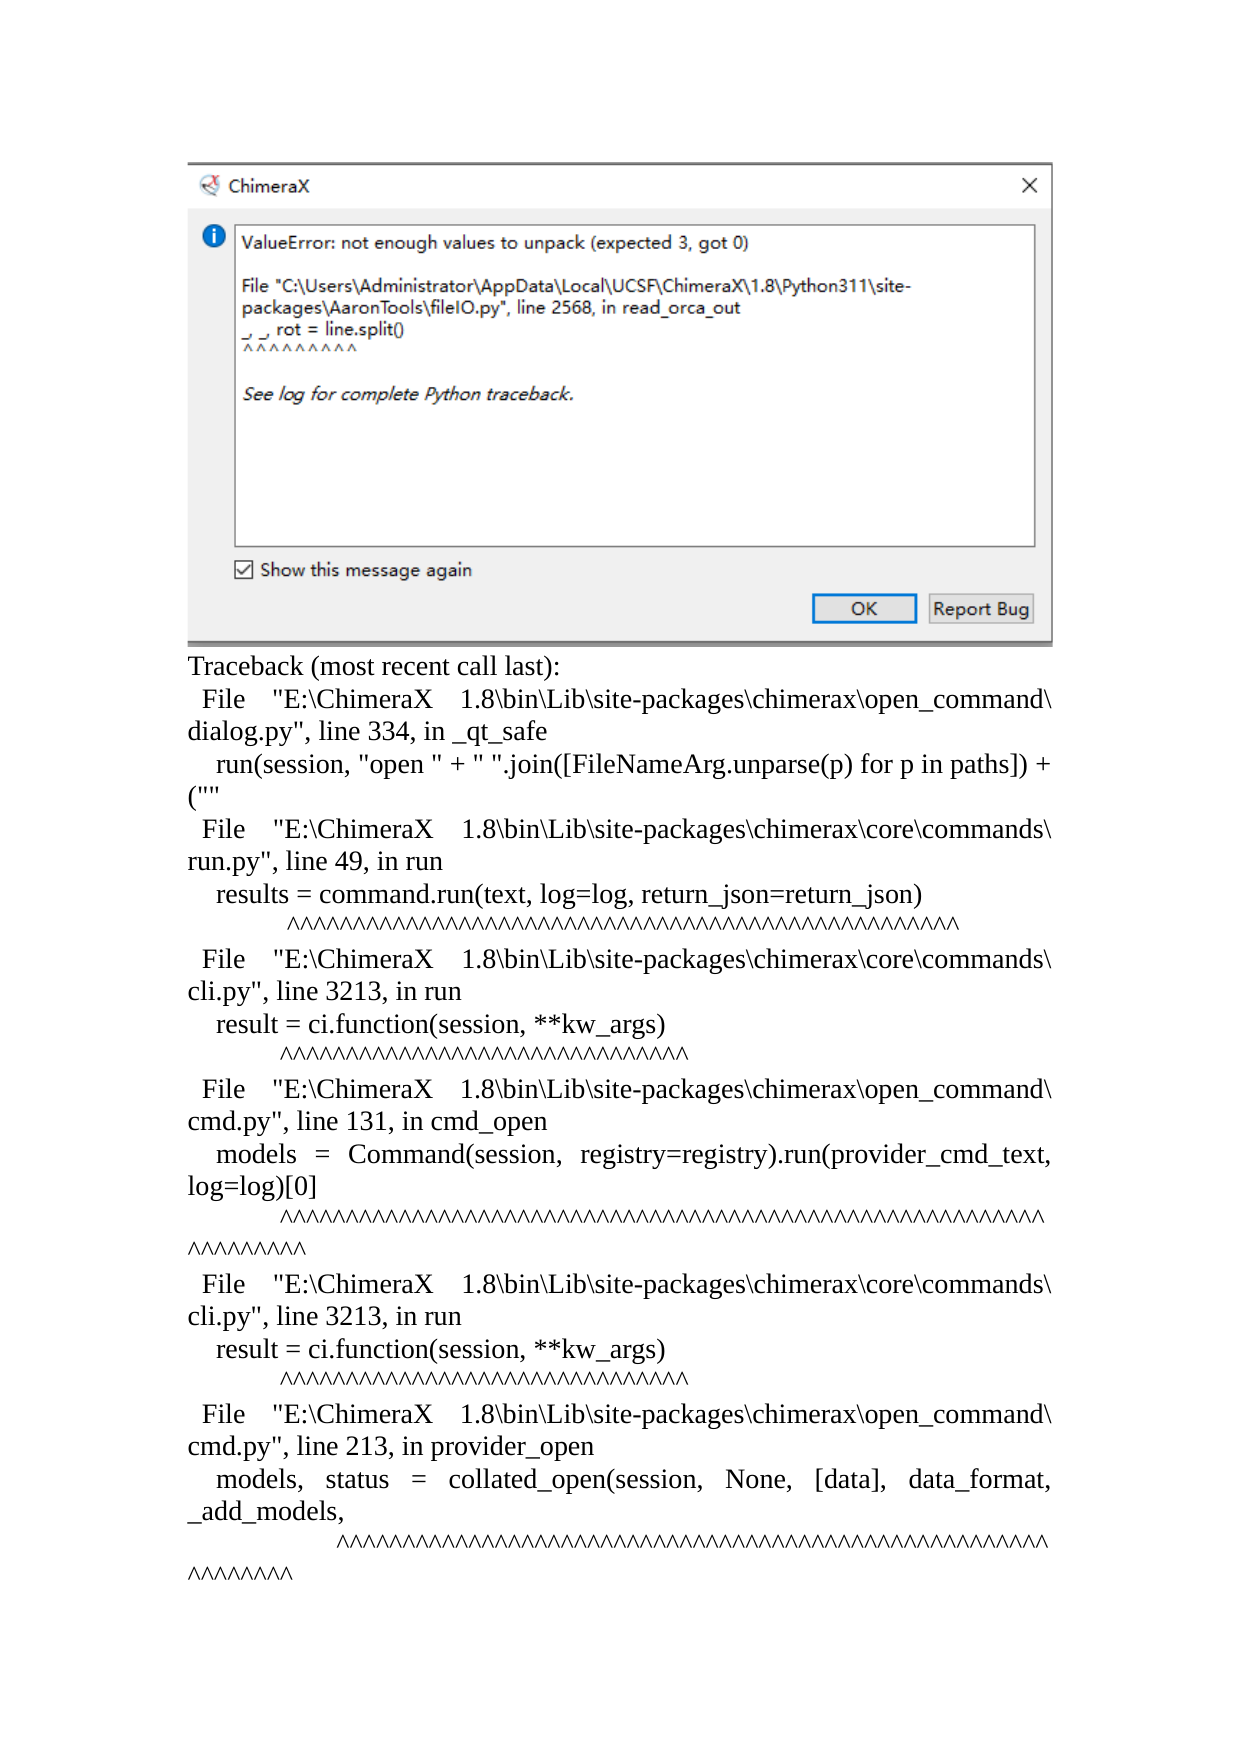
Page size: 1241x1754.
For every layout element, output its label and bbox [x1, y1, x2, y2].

picture [187, 162, 1053, 647]
text [187, 649, 1053, 1592]
